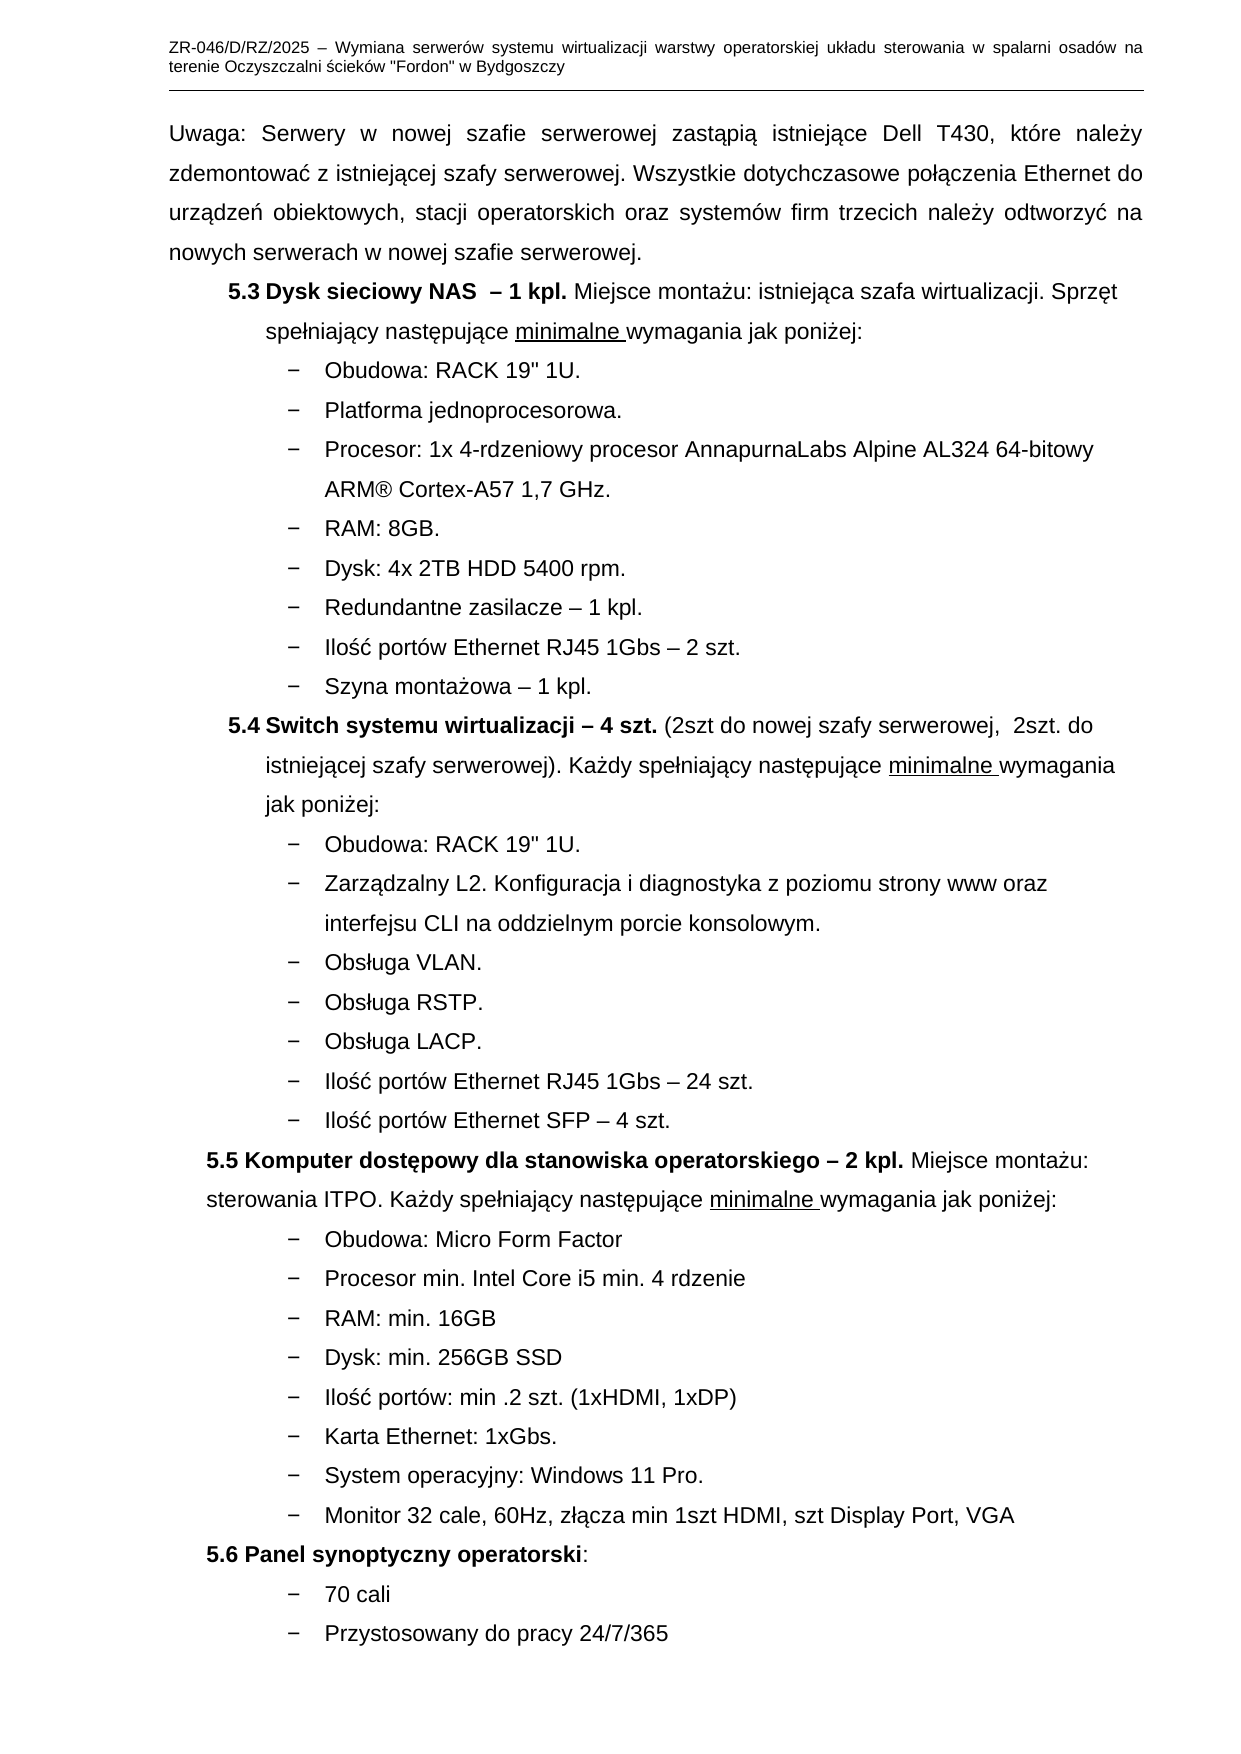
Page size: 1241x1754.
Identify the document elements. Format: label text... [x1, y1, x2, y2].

list Monitor 32 cale, 60Hz, złącza min 1szt HDMI, szt Display Port, VGA [287, 1502, 1144, 1528]
list 5.6 Panel synoptyczny operatorski: [206, 1541, 1144, 1568]
list Przystosowany do pracy 24/7/365 [287, 1620, 1144, 1647]
list Karta Ethernet: 1xGbs. [287, 1423, 1144, 1449]
list Zarządzalny L2. Konfiguracja i diagnostyka z poziomu strony www oraz interfejsu CLI na oddzielnym porcie konsolowym. [287, 870, 1144, 936]
list RAM: min. 16GB [287, 1304, 1144, 1331]
list Obsługa LACP. [287, 1028, 1144, 1054]
list 70 cali [287, 1581, 1144, 1607]
list Switch systemu wirtualizacji – 4 szt. (2szt do nowej szafy serwerowej, 2szt. do istniejącej szafy serwerowej). Każdy spełniający następujące minimalne wymagania jak poniżej: [228, 712, 1144, 818]
list Obudowa: RACK 19" 1U. [287, 357, 1144, 383]
list Redundantne zasilacze – 1 kpl. [287, 594, 1144, 620]
list Ilość portów: min .2 szt. (1xHDMI, 1xDP) [287, 1383, 1144, 1410]
list Dysk sieciowy NAS – 1 kpl. Miejsce montażu: istniejąca szafa wirtualizacji. Sprzęt spełniający następujące minimalne wymagania jak poniżej: [228, 278, 1144, 344]
list Platforma jednoprocesorowa. [287, 397, 1144, 423]
list Ilość portów Ethernet SFP – 4 szt. [287, 1107, 1144, 1133]
text Uwaga: Serwery w nowej szafie serwerowej zastąpią istniejące Dell T430, które należy zdemontować z istniejącej szafy serwerowej. Wszystkie dotychczasowe połączenia Ethernet do urządzeń obiektowych, stacji operatorskich oraz systemów firm trzecich należy odtworzyć na nowych serwerach w nowej szafie serwerowej. [169, 120, 1144, 265]
list Obsługa RSTP. [287, 989, 1144, 1015]
list Procesor: 1x 4-rdzeniowy procesor AnnapurnaLabs Alpine AL324 64-bitowy ARM® Cortex-A57 1,7 GHz. [287, 436, 1144, 502]
list 5.5 Komputer dostępowy dla stanowiska operatorskiego – 2 kpl. Miejsce montażu: sterowania ITPO. Każdy spełniający następujące minimalne wymagania jak poniżej: [206, 1147, 1144, 1212]
list Procesor min. Intel Core i5 min. 4 rdzenie [287, 1265, 1144, 1291]
list Szyna montażowa – 1 kpl. [287, 673, 1144, 699]
list RAM: 8GB. [287, 515, 1144, 541]
list Dysk: 4x 2TB HDD 5400 rpm. [287, 554, 1144, 581]
list Obsługa VLAN. [287, 949, 1144, 976]
list Obudowa: Micro Form Factor [287, 1226, 1144, 1252]
list Dysk: min. 256GB SSD [287, 1344, 1144, 1370]
list Obudowa: RACK 19" 1U. [287, 831, 1144, 857]
list System operacyjny: Windows 11 Pro. [287, 1462, 1144, 1489]
list Ilość portów Ethernet RJ45 1Gbs – 2 szt. [287, 633, 1144, 660]
list Ilość portów Ethernet RJ45 1Gbs – 24 szt. [287, 1068, 1144, 1094]
